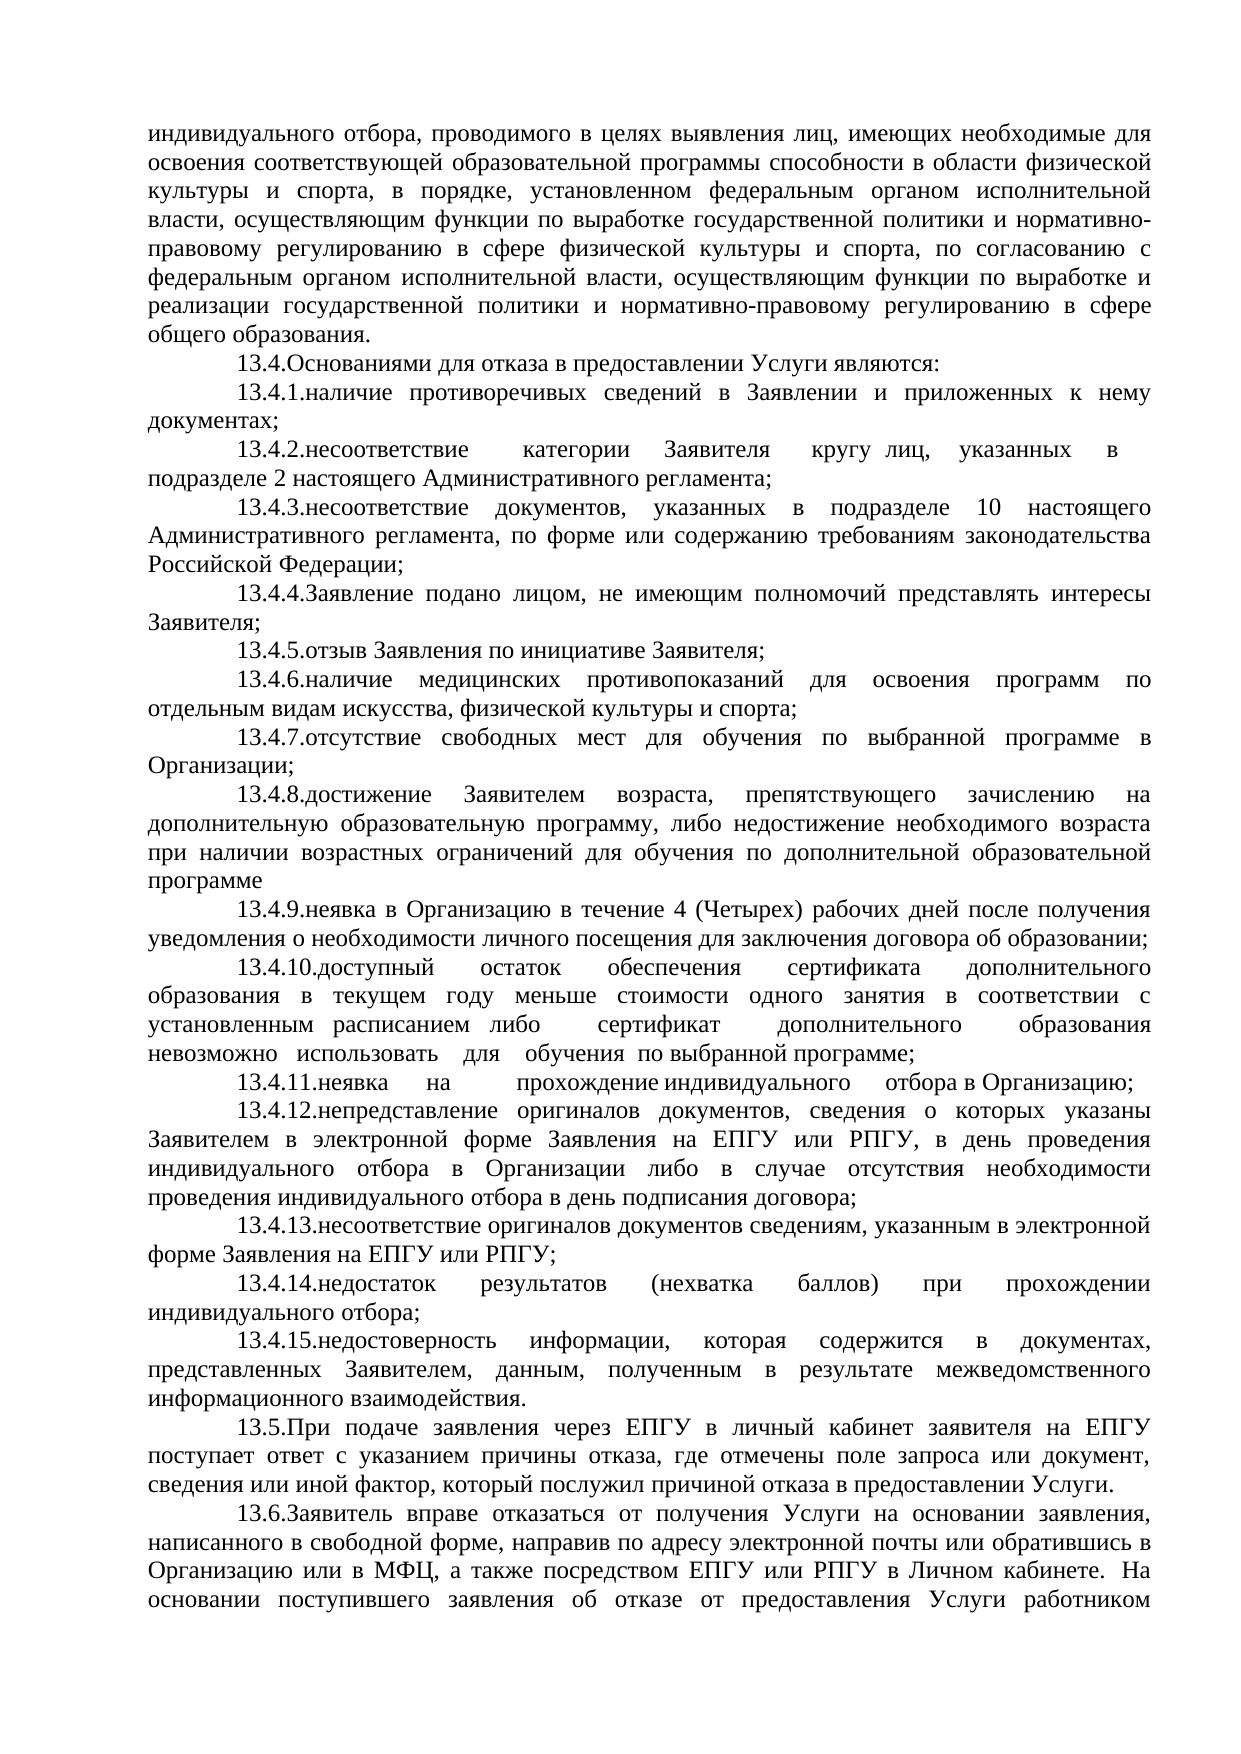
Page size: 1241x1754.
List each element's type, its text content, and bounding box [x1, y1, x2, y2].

text 13.4.6.наличие медицинских противопоказаний для освоения программ по отдельным видам искусства, физической культуры и спорта; [148, 664, 1151, 722]
text 13.4.2.несоответствие категории Заявителя кругу лиц, указанных в подразделе 2 настоящего Административного регламента; [148, 434, 1152, 492]
text 13.4.1.наличие противоречивых сведений в Заявлении и приложенных к нему документах; [148, 377, 1152, 434]
text 13.4.10.доступный остаток обеспечения сертификата дополнительного образования в текущем году меньше стоимости одного занятия в соответствии с установленным расписанием либо сертификат дополнительного образования невозможно использовать для обучения по выбранной программе; [148, 952, 1151, 1067]
text 13.4.12.непредставление оригиналов документов, сведения о которых указаны Заявителем в электронной форме Заявления на ЕПГУ или РПГУ, в день проведения индивидуального отбора в Организации либо в случае отсутствия необходимости проведения индивидуального отбора в день подписания договора; [148, 1096, 1151, 1211]
text 13.4.9.неявка в Организацию в течение 4 (Четырех) рабочих дней после получения уведомления о необходимости личного посещения для заключения договора об образовании; [148, 894, 1151, 952]
text 13.4.15.недостоверность информации, которая содержится в документах, представленных Заявителем, данным, полученным в результате межведомственного информационного взаимодействия. [148, 1326, 1151, 1412]
text 13.4.8.достижение Заявителем возраста, препятствующего зачислению на дополнительную образовательную программу, либо недостижение необходимого возраста при наличии возрастных ограничений для обучения по дополнительной образовательной программе [148, 779, 1151, 894]
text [148, 118, 1151, 348]
text 13.4.4.Заявление подано лицом, не имеющим полномочий представлять интересы Заявителя; [148, 578, 1151, 636]
text 13.4.3.несоответствие документов, указанных в подразделе 10 настоящего Административного регламента, по форме или содержанию требованиям законодательства Российской Федерации; [148, 492, 1151, 578]
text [148, 1498, 1151, 1613]
text 13.4.7.отсутствие свободных мест для обучения по выбранной программе в Организации; [148, 722, 1151, 779]
text 13.4.Основаниями для отказа в предоставлении Услуги являются: [148, 348, 1152, 377]
text 13.4.5.отзыв Заявления по инициативе Заявителя; [148, 636, 1151, 664]
text 13.4.13.несоответствие оригиналов документов сведениям, указанным в электронной форме Заявления на ЕПГУ или РПГУ; [148, 1211, 1151, 1268]
text 13.4.14.недостаток результатов (нехватка баллов) при прохождении индивидуального отбора; [148, 1268, 1151, 1326]
text 13.5.При подаче заявления через ЕПГУ в личный кабинет заявителя на ЕПГУ поступает ответ с указанием причины отказа, где отмечены поле запроса или документ, сведения или иной фактор, который послужил причиной отказа в предоставлении Услуги. [148, 1412, 1151, 1498]
text 13.4.11.неявка на прохождение индивидуального отбора в Организацию; [148, 1067, 1151, 1096]
